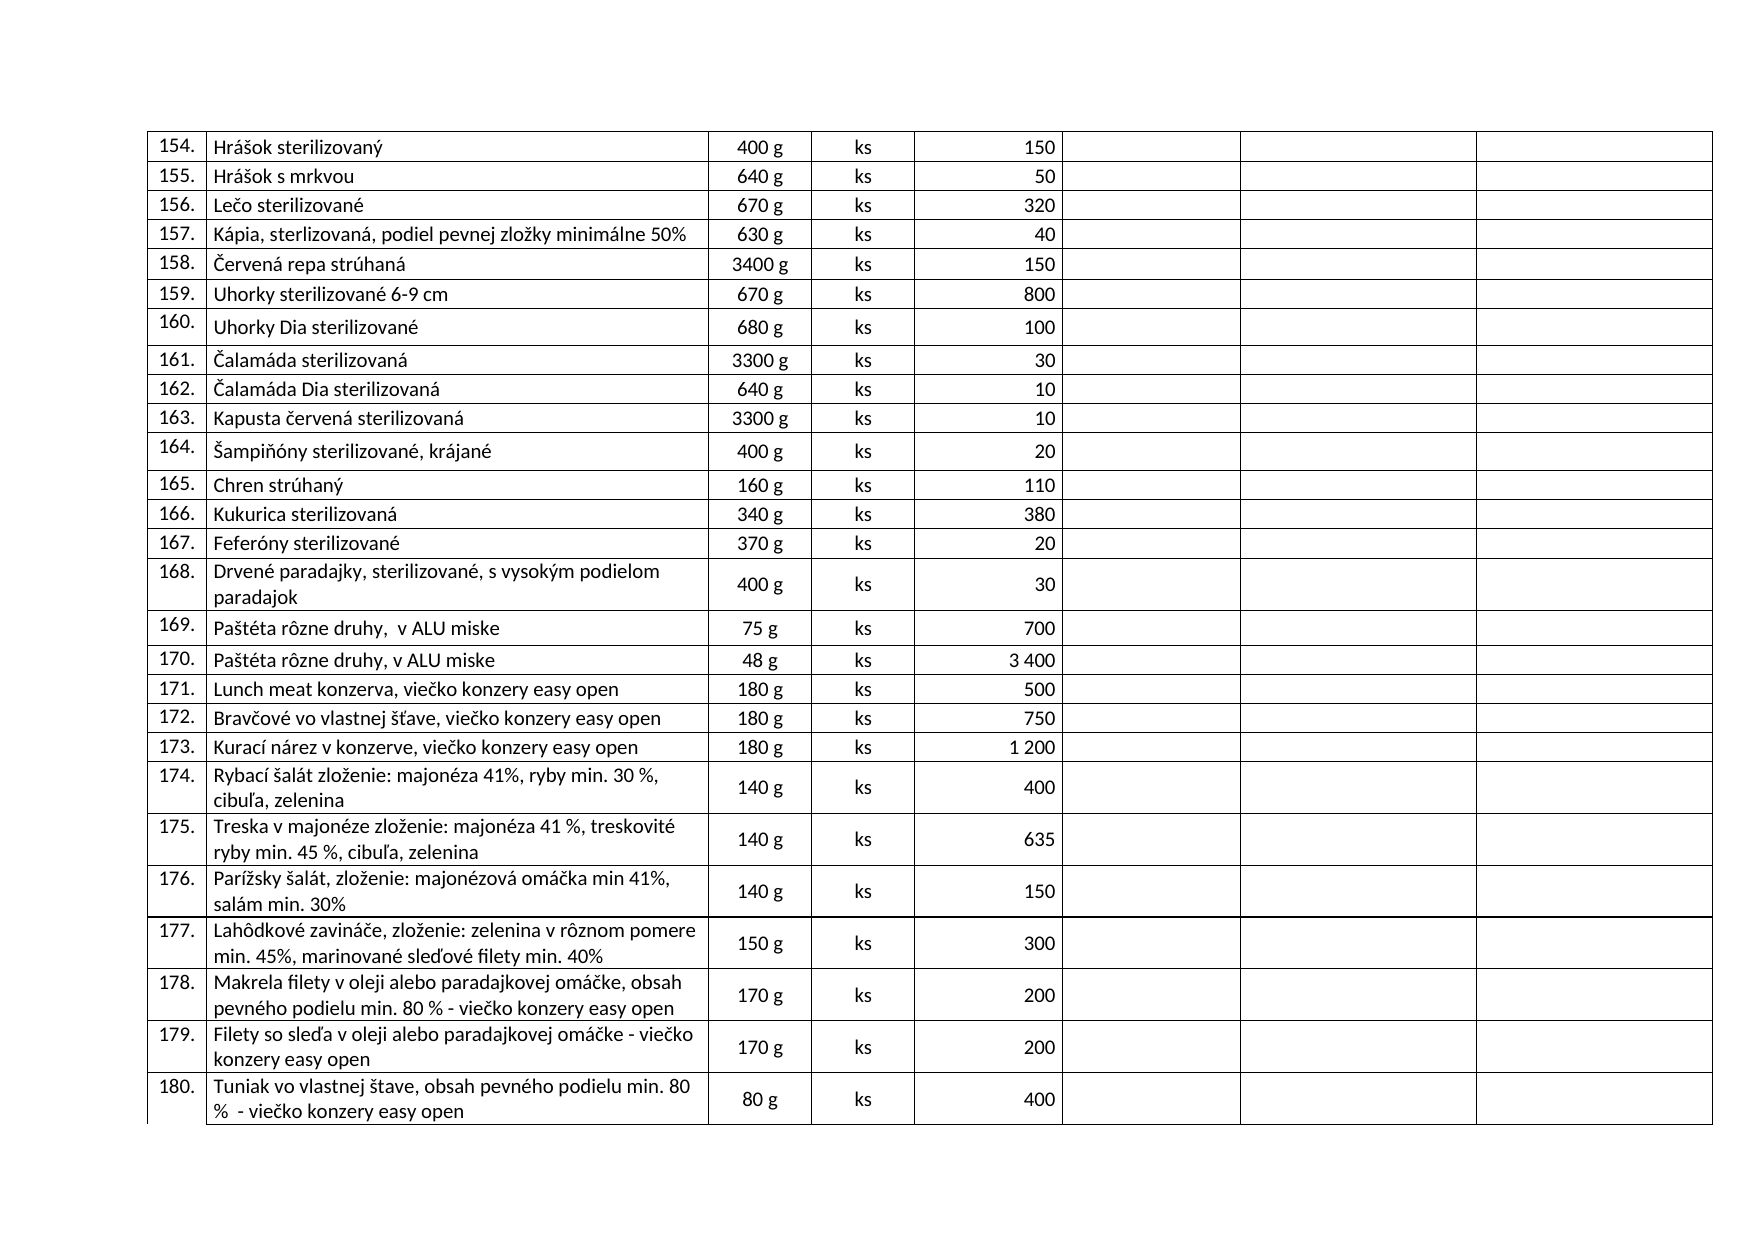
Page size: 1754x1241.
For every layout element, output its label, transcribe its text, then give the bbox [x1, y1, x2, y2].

table_cell ks [812, 375, 914, 403]
table_cell Čalamáda Dia sterilizovaná [207, 375, 708, 403]
table_cell ks [812, 918, 914, 968]
table_cell 50 [915, 162, 1062, 190]
table_cell [1063, 433, 1240, 469]
table_cell 700 [915, 611, 1062, 644]
table_cell Parížsky šalát, zloženie: majonézová omáčka min 41%, salám min. 30% [207, 866, 708, 916]
table_cell [1241, 249, 1476, 279]
table_cell [1477, 191, 1712, 219]
table_cell ks [812, 404, 914, 432]
table_cell 174. [148, 762, 206, 813]
table_cell [1241, 814, 1476, 864]
table_cell 140 g [709, 866, 811, 916]
table_cell [1063, 346, 1240, 374]
table_cell 10 [915, 375, 1062, 403]
table_cell ks [812, 309, 914, 345]
table_cell 150 [915, 249, 1062, 279]
table_cell [1241, 675, 1476, 703]
table_cell ks [812, 675, 914, 703]
table_cell 175. [148, 814, 206, 864]
table_cell [1241, 559, 1476, 610]
table_cell 800 [915, 280, 1062, 308]
table_cell 156. [148, 191, 206, 219]
table_cell 150 [915, 866, 1062, 916]
table_cell [1063, 1073, 1240, 1124]
table_cell 400 g [709, 433, 811, 469]
table_cell ks [812, 500, 914, 528]
table_cell [1063, 675, 1240, 703]
table_cell [1241, 646, 1476, 674]
table_cell [1063, 404, 1240, 432]
table_cell ks [812, 1021, 914, 1072]
table_cell 75 g [709, 611, 811, 644]
table_cell 680 g [709, 309, 811, 345]
table_cell 670 g [709, 280, 811, 308]
table_cell [1063, 132, 1240, 161]
table_cell ks [812, 280, 914, 308]
table_cell 400 g [709, 559, 811, 610]
table_cell 320 [915, 191, 1062, 219]
table_cell 400 [915, 1073, 1062, 1124]
table_cell 380 [915, 500, 1062, 528]
table_cell 200 [915, 969, 1062, 1020]
table_cell [1477, 346, 1712, 374]
table_cell [1477, 611, 1712, 644]
table_cell ks [812, 220, 914, 248]
table_cell 400 g [709, 132, 811, 161]
table_cell 169. [148, 611, 206, 644]
table_cell Paštéta rôzne druhy, v ALU miske [207, 646, 708, 674]
table_cell 300 [915, 918, 1062, 968]
table_cell 165. [148, 471, 206, 499]
table_cell [1241, 704, 1476, 732]
table_cell [1063, 733, 1240, 761]
table_cell 158. [148, 249, 206, 279]
table_cell [1063, 646, 1240, 674]
table_cell 750 [915, 704, 1062, 732]
table_cell [1241, 529, 1476, 557]
table_cell 3300 g [709, 404, 811, 432]
table_cell 176. [148, 866, 206, 916]
table_cell [1477, 471, 1712, 499]
table_cell [1241, 162, 1476, 190]
table_cell 180. [148, 1073, 206, 1124]
table_cell ks [812, 346, 914, 374]
table_cell 162. [148, 375, 206, 403]
table_cell Kapusta červená sterilizovaná [207, 404, 708, 432]
table_cell Kukurica sterilizovaná [207, 500, 708, 528]
table_cell Čalamáda sterilizovaná [207, 346, 708, 374]
table_cell 640 g [709, 375, 811, 403]
table_cell [1477, 375, 1712, 403]
table_cell [1063, 249, 1240, 279]
table_cell [1241, 132, 1476, 161]
table_cell Lahôdkové zavináče, zloženie: zelenina v rôznom pomere min. 45%, marinované sleďové filety min. 40% [207, 918, 708, 968]
table_cell Feferóny sterilizované [207, 529, 708, 557]
table_cell ks [812, 704, 914, 732]
table_cell Makrela filety v oleji alebo paradajkovej omáčke, obsah pevného podielu min. 80 % - viečko konzery easy open [207, 969, 708, 1020]
table_cell [1063, 500, 1240, 528]
table_cell ks [812, 249, 914, 279]
table_cell 140 g [709, 814, 811, 864]
table_cell Lunch meat konzerva, viečko konzery easy open [207, 675, 708, 703]
table_cell Červená repa strúhaná [207, 249, 708, 279]
table_cell 1 200 [915, 733, 1062, 761]
table_cell ks [812, 611, 914, 644]
table_cell 635 [915, 814, 1062, 864]
table_cell Chren strúhaný [207, 471, 708, 499]
table_cell Treska v majonéze zloženie: majonéza 41 %, treskovité ryby min. 45 %, cibuľa, zelenina [207, 814, 708, 864]
table_cell [1241, 375, 1476, 403]
table_cell [1477, 1073, 1712, 1124]
table_cell [1241, 866, 1476, 916]
table_cell 161. [148, 346, 206, 374]
table_cell [1241, 220, 1476, 248]
table_cell 110 [915, 471, 1062, 499]
table_cell 3300 g [709, 346, 811, 374]
table_cell [1477, 309, 1712, 345]
table_cell [1241, 191, 1476, 219]
table_cell 154. [148, 132, 206, 161]
table_cell 670 g [709, 191, 811, 219]
table_cell ks [812, 814, 914, 864]
table_cell 150 [915, 132, 1062, 161]
table_cell 163. [148, 404, 206, 432]
table_cell [1063, 918, 1240, 968]
table_cell ks [812, 762, 914, 813]
table_cell 400 [915, 762, 1062, 813]
table_cell 30 [915, 346, 1062, 374]
table_cell [1063, 866, 1240, 916]
table_cell [1241, 280, 1476, 308]
table_cell [1063, 162, 1240, 190]
table_cell 159. [148, 280, 206, 308]
table_cell Hrášok s mrkvou [207, 162, 708, 190]
table_cell Lečo sterilizované [207, 191, 708, 219]
table_cell [1063, 375, 1240, 403]
table_cell 160. [148, 309, 206, 345]
table_cell 167. [148, 529, 206, 557]
table_cell Hrášok sterilizovaný [207, 132, 708, 161]
table_cell 30 [915, 559, 1062, 610]
table_cell [1063, 1021, 1240, 1072]
table_cell 160 g [709, 471, 811, 499]
table_cell [1241, 404, 1476, 432]
table_cell Drvené paradajky, sterilizované, s vysokým podielom paradajok [207, 559, 708, 610]
table_cell 48 g [709, 646, 811, 674]
table_cell [1063, 969, 1240, 1020]
table_cell [1241, 471, 1476, 499]
table_cell 3400 g [709, 249, 811, 279]
table_cell [1241, 733, 1476, 761]
table_cell [1063, 762, 1240, 813]
table_cell [1477, 404, 1712, 432]
table_cell [1477, 220, 1712, 248]
table_cell ks [812, 471, 914, 499]
table_cell 155. [148, 162, 206, 190]
table_cell 173. [148, 733, 206, 761]
table_cell [1477, 646, 1712, 674]
table_cell [1477, 249, 1712, 279]
table_cell 630 g [709, 220, 811, 248]
table_cell 20 [915, 529, 1062, 557]
table_cell ks [812, 969, 914, 1020]
table_cell 172. [148, 704, 206, 732]
table_cell 179. [148, 1021, 206, 1072]
table_cell Tuniak vo vlastnej štave, obsah pevného podielu min. 80 % - viečko konzery easy open [207, 1073, 708, 1124]
table_cell ks [812, 866, 914, 916]
table_cell [1241, 500, 1476, 528]
table_cell [1241, 918, 1476, 968]
table_cell ks [812, 191, 914, 219]
table_cell 180 g [709, 675, 811, 703]
table_cell [1241, 433, 1476, 469]
table_cell [1477, 1021, 1712, 1072]
table_cell Kurací nárez v konzerve, viečko konzery easy open [207, 733, 708, 761]
table_cell [1063, 704, 1240, 732]
table_cell Kápia, sterlizovaná, podiel pevnej zložky minimálne 50% [207, 220, 708, 248]
table_cell Rybací šalát zloženie: majonéza 41%, ryby min. 30 %, cibuľa, zelenina [207, 762, 708, 813]
table_cell [1477, 814, 1712, 864]
table_cell 370 g [709, 529, 811, 557]
table_cell [1477, 132, 1712, 161]
table_cell [1063, 529, 1240, 557]
table_cell [1241, 762, 1476, 813]
table_cell [1063, 220, 1240, 248]
table_cell 177. [148, 918, 206, 968]
table_cell 20 [915, 433, 1062, 469]
table_cell 640 g [709, 162, 811, 190]
table_cell 100 [915, 309, 1062, 345]
table_cell Bravčové vo vlastnej šťave, viečko konzery easy open [207, 704, 708, 732]
table_cell [1477, 733, 1712, 761]
table_cell [1477, 866, 1712, 916]
table_cell 178. [148, 969, 206, 1020]
table_cell [1241, 309, 1476, 345]
table_cell [1477, 762, 1712, 813]
table_cell [1063, 191, 1240, 219]
table_cell [1063, 814, 1240, 864]
table_cell ks [812, 433, 914, 469]
table_cell 180 g [709, 704, 811, 732]
table_cell [1241, 969, 1476, 1020]
table_cell 170 g [709, 969, 811, 1020]
table_cell [1241, 611, 1476, 644]
table_cell 180 g [709, 733, 811, 761]
table_cell Uhorky sterilizované 6-9 cm [207, 280, 708, 308]
table_cell [1241, 1021, 1476, 1072]
table_cell 340 g [709, 500, 811, 528]
table_cell 500 [915, 675, 1062, 703]
table_cell [1063, 559, 1240, 610]
table_cell 40 [915, 220, 1062, 248]
table_cell [1477, 433, 1712, 469]
table_cell 170. [148, 646, 206, 674]
table_cell Filety so sleďa v oleji alebo paradajkovej omáčke - viečko konzery easy open [207, 1021, 708, 1072]
table_cell 170 g [709, 1021, 811, 1072]
table_cell 140 g [709, 762, 811, 813]
table_cell [1241, 1073, 1476, 1124]
table_cell 150 g [709, 918, 811, 968]
table_cell 10 [915, 404, 1062, 432]
table_cell Uhorky Dia sterilizované [207, 309, 708, 345]
table_cell 166. [148, 500, 206, 528]
table_cell 157. [148, 220, 206, 248]
table_cell ks [812, 733, 914, 761]
table_cell [1477, 704, 1712, 732]
table_cell [1477, 280, 1712, 308]
table_cell ks [812, 559, 914, 610]
table_cell 200 [915, 1021, 1062, 1072]
table_cell [1241, 346, 1476, 374]
table_cell Šampiňóny sterilizované, krájané [207, 433, 708, 469]
table_cell [1063, 309, 1240, 345]
table_cell ks [812, 529, 914, 557]
table_cell 80 g [709, 1073, 811, 1124]
table_cell [1063, 280, 1240, 308]
table_cell [1477, 918, 1712, 968]
table_cell 3 400 [915, 646, 1062, 674]
table_cell [1063, 471, 1240, 499]
table_cell [1477, 559, 1712, 610]
table_cell 168. [148, 559, 206, 610]
table_cell [1477, 675, 1712, 703]
table_cell 164. [148, 433, 206, 469]
table_cell Paštéta rôzne druhy, v ALU miske [207, 611, 708, 644]
table_cell [1477, 162, 1712, 190]
table_cell [1477, 529, 1712, 557]
table_cell ks [812, 646, 914, 674]
table_cell ks [812, 132, 914, 161]
table_cell [1477, 500, 1712, 528]
table_cell [1063, 611, 1240, 644]
table_cell ks [812, 1073, 914, 1124]
table_cell [1477, 969, 1712, 1020]
table_cell 171. [148, 675, 206, 703]
table_cell ks [812, 162, 914, 190]
